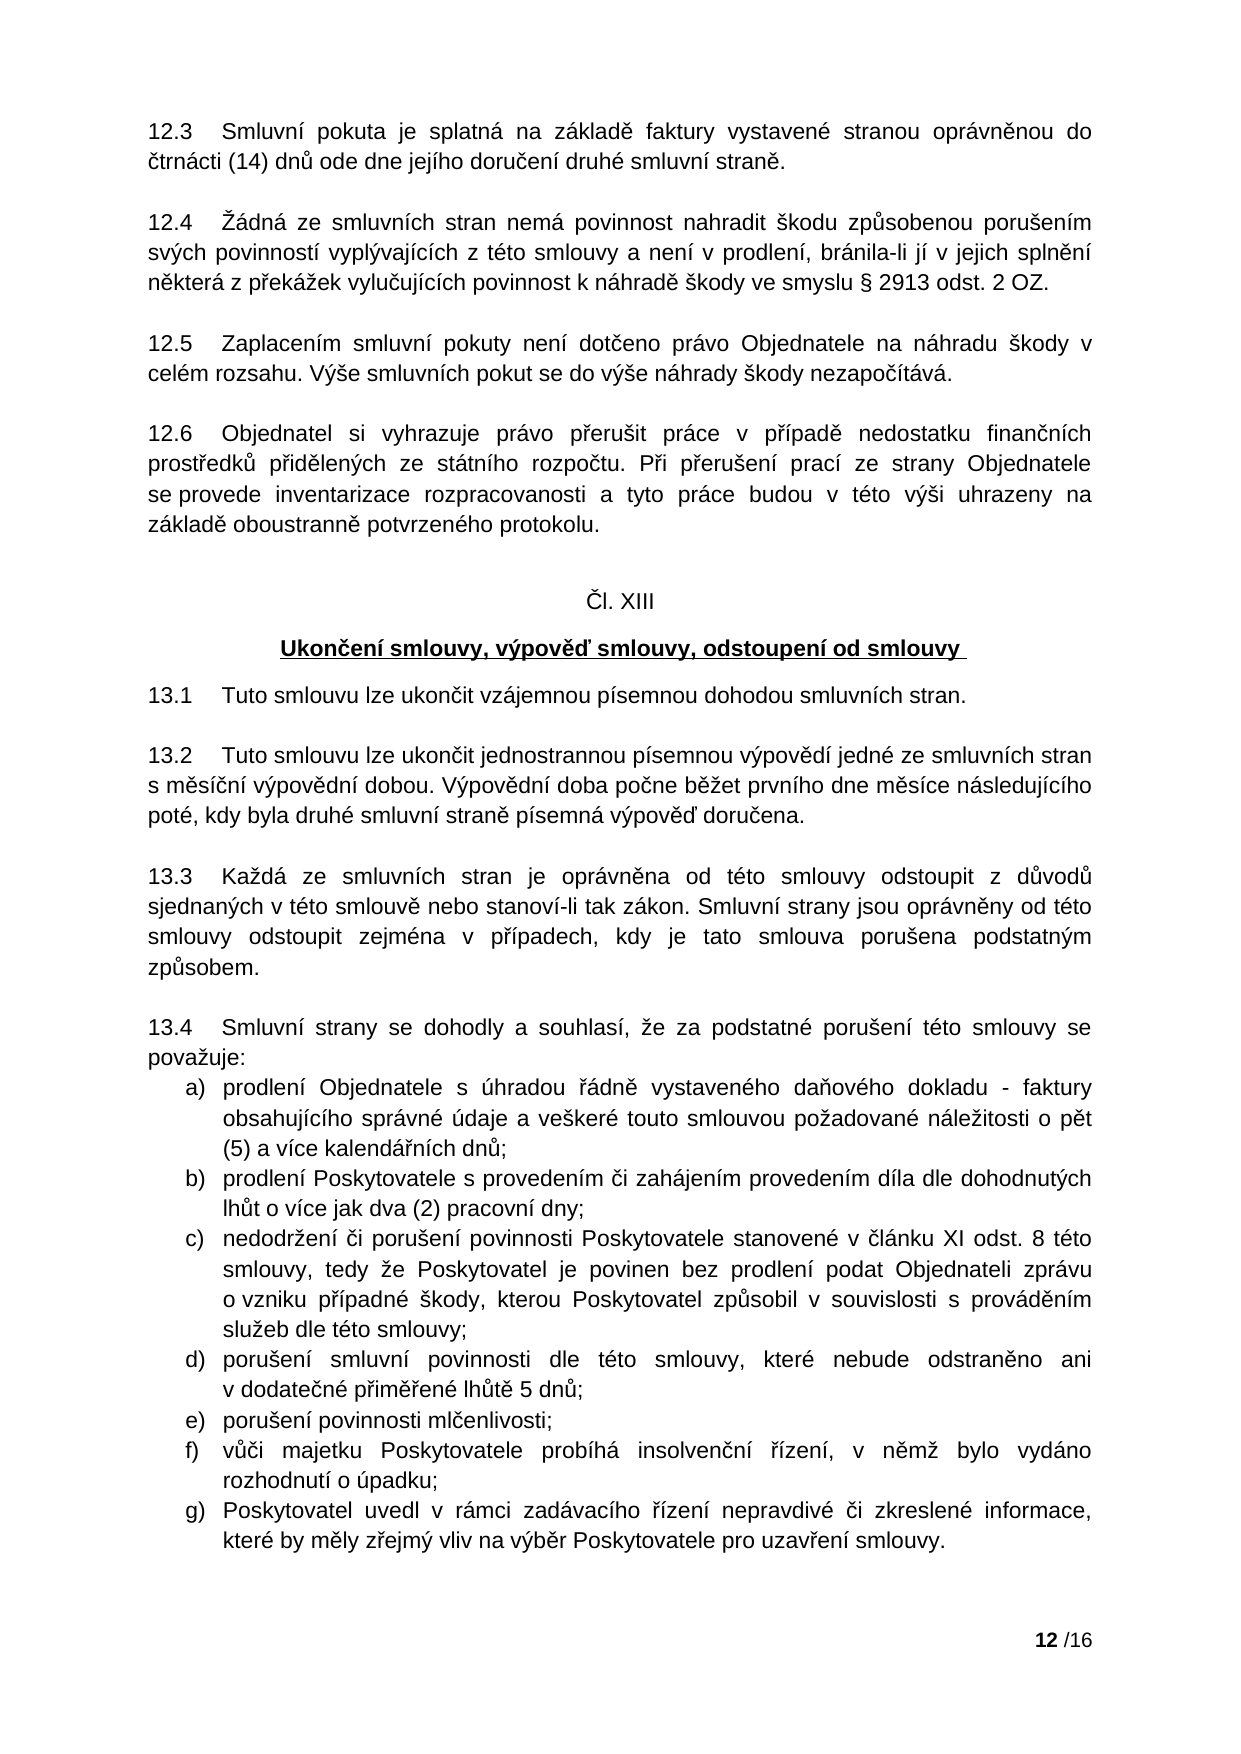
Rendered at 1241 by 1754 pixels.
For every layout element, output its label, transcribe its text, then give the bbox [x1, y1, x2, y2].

list prodlení Objednatele s úhradou řádně vystaveného daňového dokladu - faktury obsahujícího správné údaje a veškeré touto smlouvou požadované náležitosti o pět (5) a více kalendářních dnů; [185, 1074, 1092, 1161]
list Poskytovatel uvedl v rámci zadávacího řízení nepravdivé či zkreslené informace, které by měly zřejmý vliv na výběr Poskytovatele pro uzavření smlouvy. [185, 1497, 1092, 1554]
list nedodržení či porušení povinnosti Poskytovatele stanovené v článku XI odst. 8 této smlouvy, tedy že Poskytovatel je povinen bez prodlení podat Objednateli zprávu o vzniku případné škody, kterou Poskytovatel způsobil v souvislosti s prováděním služeb dle této smlouvy; [185, 1225, 1092, 1342]
list porušení smluvní povinnosti dle této smlouvy, které nebude odstraněno ani v dodatečné přiměřené lhůtě 5 dnů; [185, 1346, 1092, 1403]
list Smluvní pokuta je splatná na základě faktury vystavené stranou oprávněnou do čtrnácti (14) dnů ode dne jejího doručení druhé smluvní straně. [148, 118, 1092, 175]
list Tuto smlouvu lze ukončit vzájemnou písemnou dohodou smluvních stran. [148, 682, 1092, 708]
text Ukončení smlouvy, výpověď smlouvy, odstoupení od smlouvy [148, 635, 1092, 661]
list prodlení Poskytovatele s provedením či zahájením provedením díla dle dohodnutých lhůt o více jak dva (2) pracovní dny; [185, 1165, 1092, 1222]
list Zaplacením smluvní pokuty není dotčeno právo Objednatele na náhradu škody v celém rozsahu. Výše smluvních pokut se do výše náhrady škody nezapočítává. [148, 329, 1092, 386]
list Objednatel si vyhrazuje právo přerušit práce v případě nedostatku finančních prostředků přidělených ze státního rozpočtu. Při přerušení prací ze strany Objednatele se provede inventarizace rozpracovanosti a tyto práce budou v této výši uhrazeny na základě oboustranně potvrzeného protokolu. [148, 420, 1092, 537]
list vůči majetku Poskytovatele probíhá insolvenční řízení, v němž bylo vydáno rozhodnutí o úpadku; [185, 1437, 1092, 1493]
list Každá ze smluvních stran je oprávněna od této smlouvy odstoupit z důvodů sjednaných v této smlouvě nebo stanoví-li tak zákon. Smluvní strany jsou oprávněny od této smlouvy odstoupit zejména v případech, kdy je tato smlouva porušena podstatným způsobem. [148, 863, 1092, 980]
list Smluvní strany se dohodly a souhlasí, že za podstatné porušení této smlouvy se považuje: [148, 1014, 1092, 1071]
text Čl. XIII [148, 588, 1092, 614]
list Tuto smlouvu lze ukončit jednostrannou písemnou výpovědí jedné ze smluvních stran s měsíční výpovědní dobou. Výpovědní doba počne běžet prvního dne měsíce následujícího poté, kdy byla druhé smluvní straně písemná výpověď doručena. [148, 742, 1092, 829]
list porušení povinnosti mlčenlivosti; [185, 1407, 1092, 1433]
list Žádná ze smluvních stran nemá povinnost nahradit škodu způsobenou porušením svých povinností vyplývajících z této smlouvy a není v prodlení, bránila-li jí v jejich splnění některá z překážek vylučujících povinnost k náhradě škody ve smyslu § 2913 odst. 2 OZ. [148, 209, 1092, 296]
